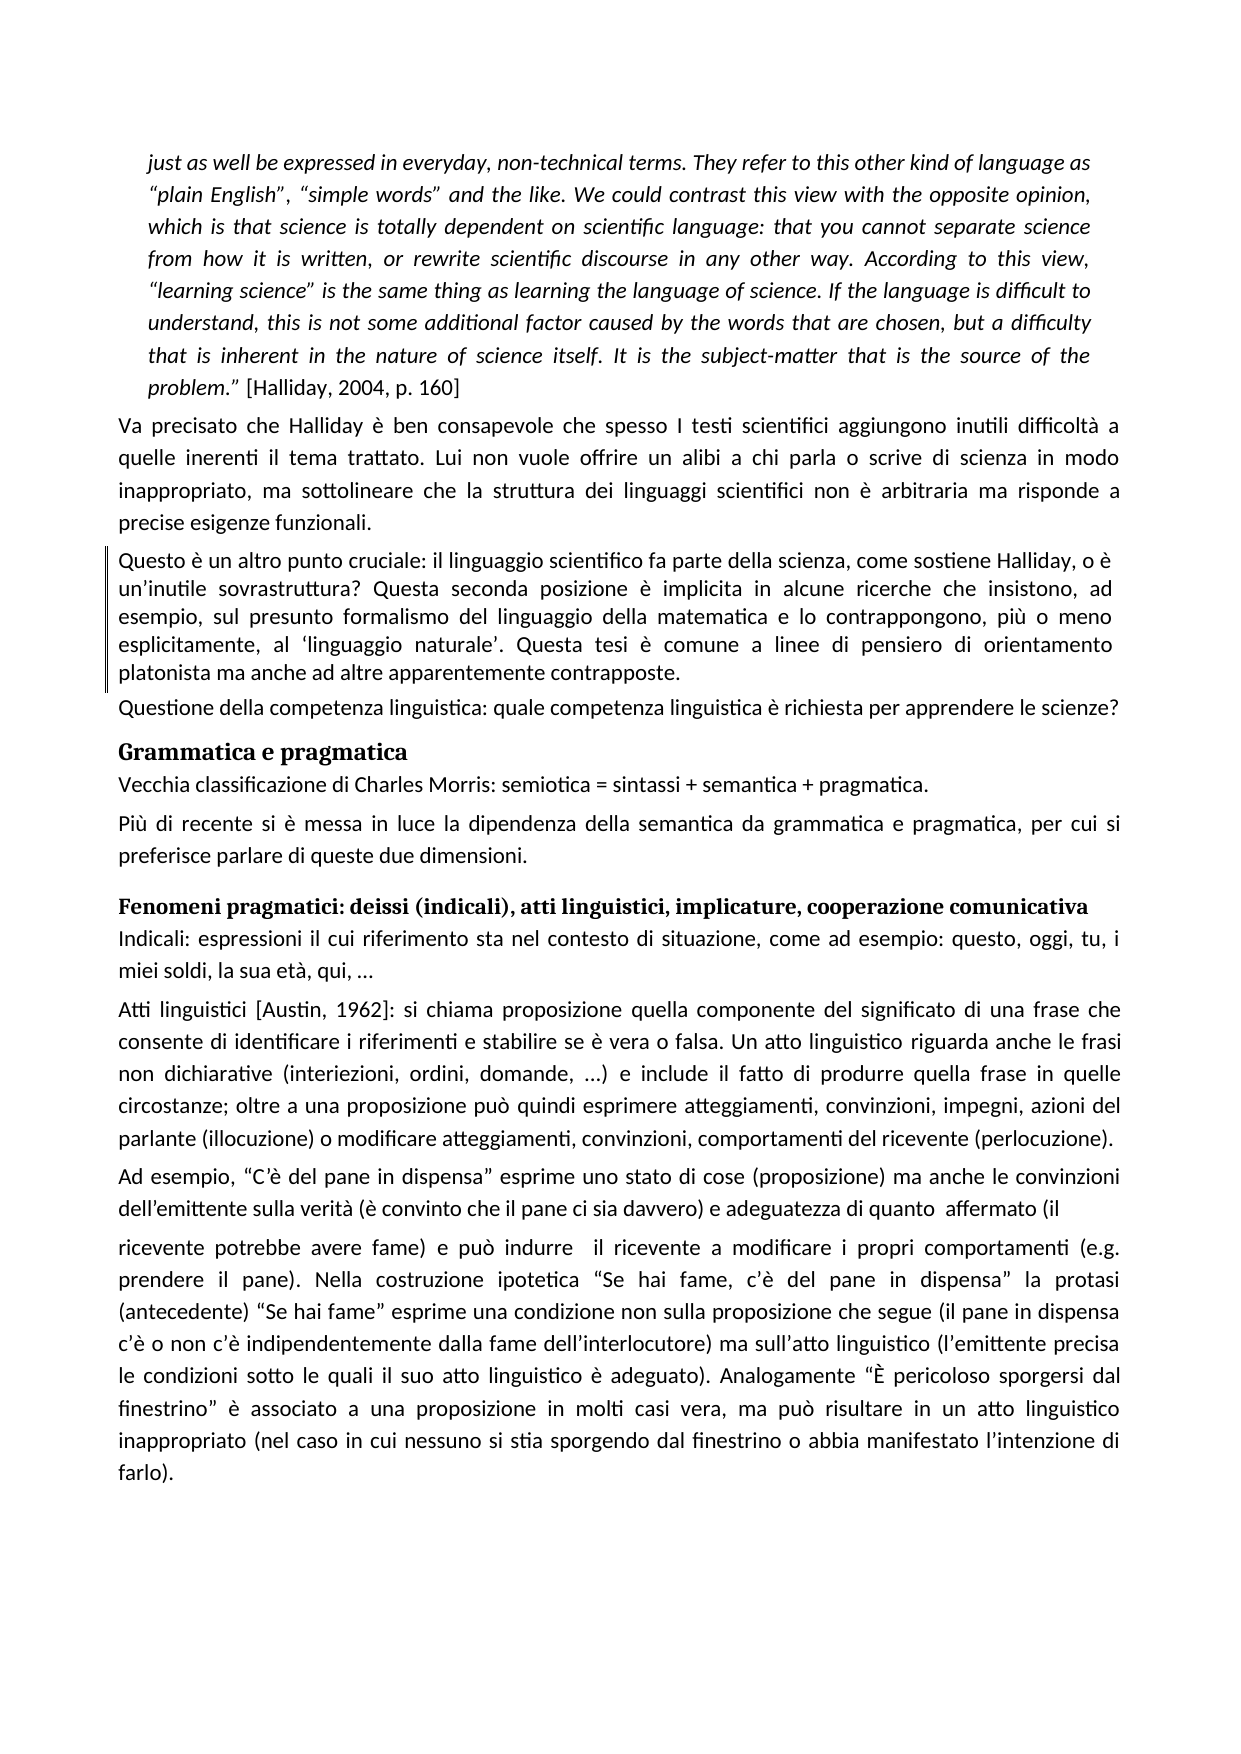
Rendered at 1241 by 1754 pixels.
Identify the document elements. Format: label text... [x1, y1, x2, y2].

text Indicali: espressioni il cui riferimento sta nel contesto di situazione, come ad esempio: questo, oggi, tu, i miei soldi, la sua età, qui, … [118, 924, 1122, 984]
subtitle Fenomeni pragmatici: deissi (indicali), atti linguistici, implicature, cooperazione comunicativa [118, 894, 1122, 920]
text Vecchia classificazione di Charles Morris: semiotica = sintassi + semantica + pragmatica. [118, 770, 1122, 798]
text Questione della competenza linguistica: quale competenza linguistica è richiesta per apprendere le scienze? [118, 693, 1122, 721]
table_header Questo è un altro punto cruciale: il linguaggio scientifico fa parte della scienza, come sostiene Halliday, o è un’inutile sovrastruttura? Questa seconda posizione è implicita in alcune ricerche che insistono, ad esempio, sul presunto formalismo del linguaggio della matematica e lo contrappongono, più o meno esplicitamente, al ‘linguaggio naturale’. Questa tesi è comune a linee di pensiero di orientamento platonista ma anche ad altre apparentemente contrapposte. [108, 546, 1125, 693]
text Atti linguistici [Austin, 1962]: si chiama proposizione quella componente del significato di una frase che consente di identificare i riferimenti e stabilire se è vera o falsa. Un atto linguistico riguarda anche le frasi non dichiarative (interiezioni, ordini, domande, ...) e include il fatto di produrre quella frase in quelle circostanze; oltre a una proposizione può quindi esprimere atteggiamenti, convinzioni, impegni, azioni del parlante (illocuzione) o modificare atteggiamenti, convinzioni, comportamenti del ricevente (perlocuzione). [118, 995, 1122, 1152]
text Più di recente si è messa in luce la dipendenza della semantica da grammatica e pragmatica, per cui si preferisce parlare di queste due dimensioni. [118, 809, 1122, 869]
text ricevente potrebbe avere fame) e può indurre il ricevente a modificare i propri comportamenti (e.g. prendere il pane). Nella costruzione ipotetica “Se hai fame, c’è del pane in dispensa” la protasi (antecedente) “Se hai fame” esprime una condizione non sulla proposizione che segue (il pane in dispensa c’è o non c’è indipendentemente dalla fame dell’interlocutore) ma sull’atto linguistico (l’emittente precisa le condizioni sotto le quali il suo atto linguistico è adeguato). Analogamente “È pericoloso sporgersi dal finestrino” è associato a una proposizione in molti casi vera, ma può risultare in un atto linguistico inappropriato (nel caso in cui nessuno si stia sporgendo dal finestrino o abbia manifestato l’intenzione di farlo). [118, 1233, 1122, 1486]
text Va precisato che Halliday è ben consapevole che spesso I testi scientifici aggiungono inutili difficoltà a quelle inerenti il tema trattato. Lui non vuole offrire un alibi a chi parla o scrive di scienza in modo inappropriato, ma sottolineare che la struttura dei linguaggi scientifici non è arbitraria ma risponde a precise esigenze funzionali. [118, 411, 1122, 536]
subtitle Grammatica e pragmatica [118, 737, 1122, 766]
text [148, 148, 1093, 401]
text Ad esempio, “C’è del pane in dispensa” esprime uno stato di cose (proposizione) ma anche le convinzioni dell’emittente sulla verità (è convinto che il pane ci sia davvero) e adeguatezza di quanto affermato (il [118, 1162, 1122, 1222]
